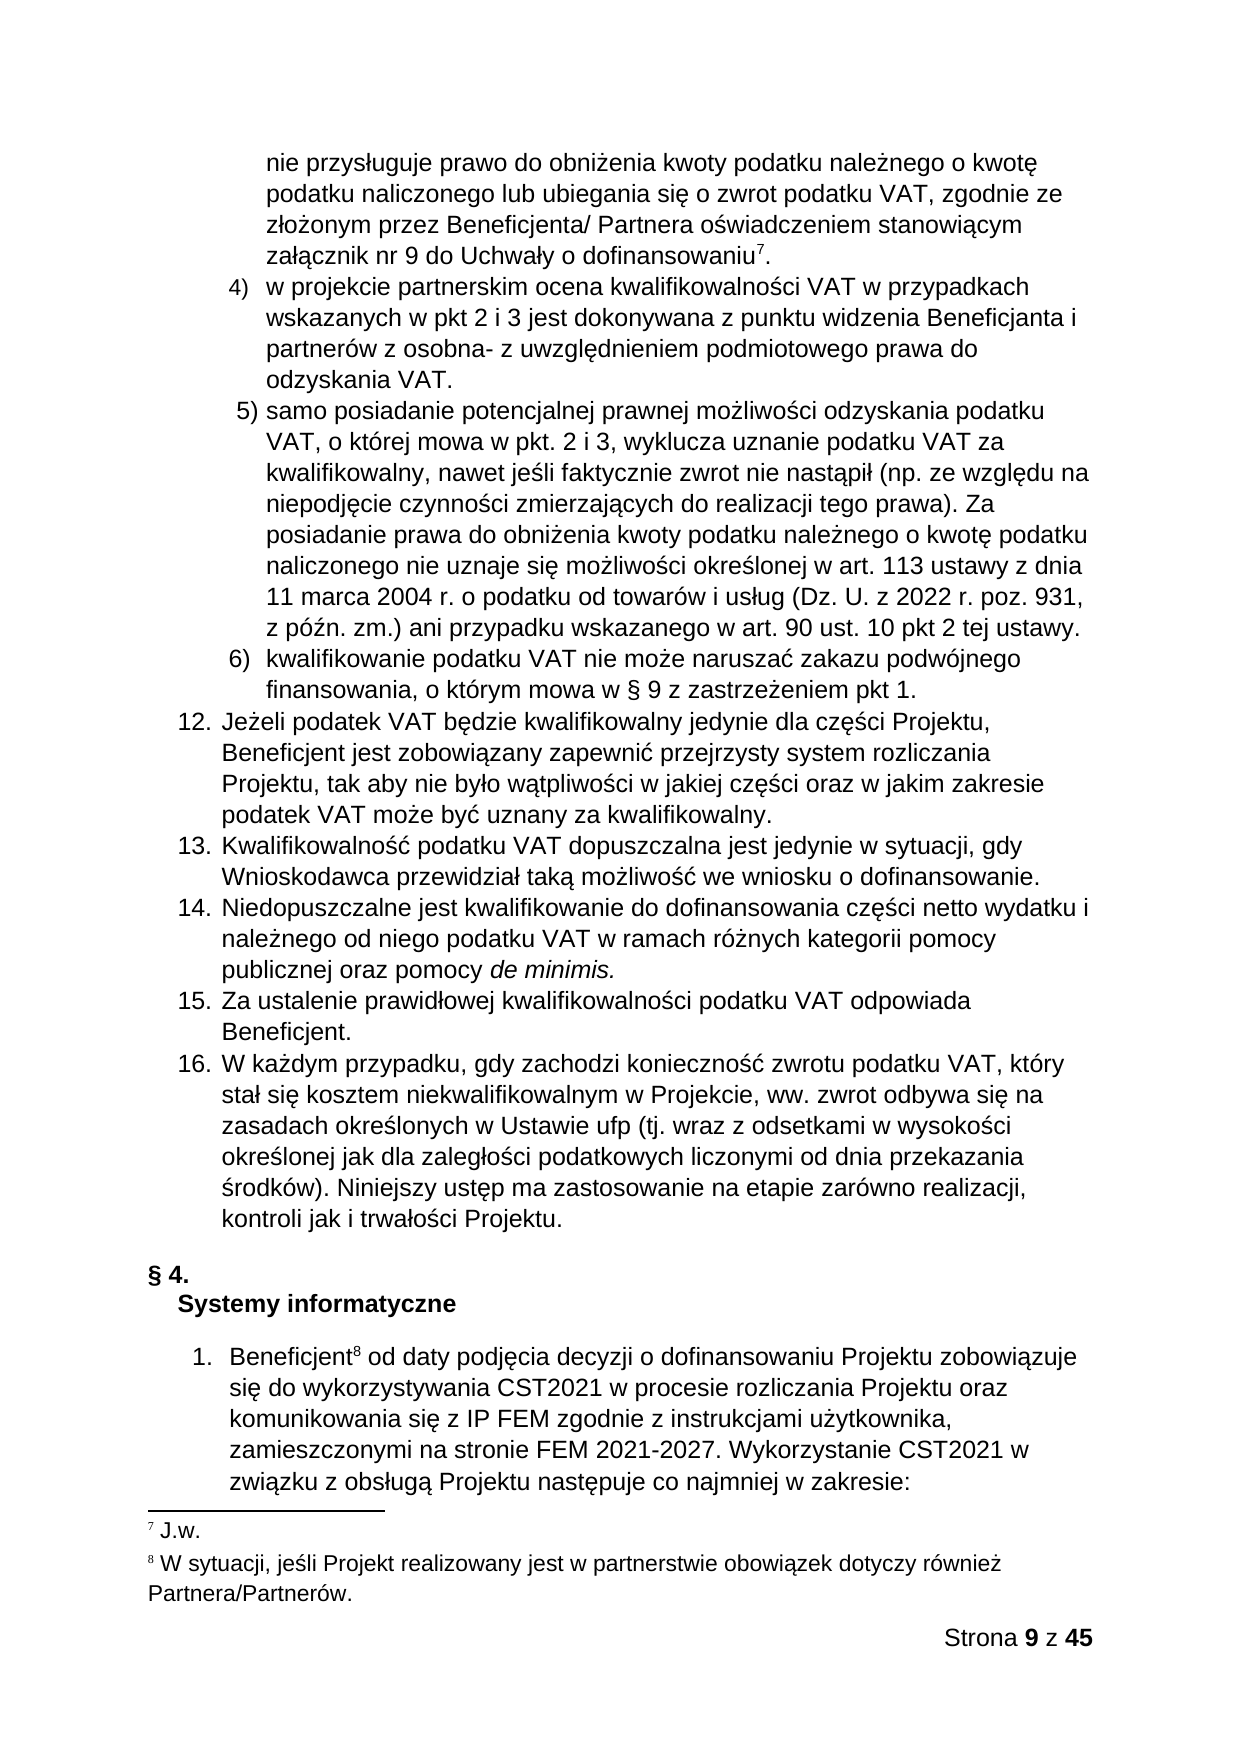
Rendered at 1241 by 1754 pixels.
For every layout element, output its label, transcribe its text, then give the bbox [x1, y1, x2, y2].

list Kwalifikowalność podatku VAT dopuszczalna jest jedynie w sytuacji, gdy Wnioskodawca przewidział taką możliwość we wniosku o dofinansowanie. [177, 831, 1093, 891]
list W każdym przypadku, gdy zachodzi konieczność zwrotu podatku VAT, który stał się kosztem niekwalifikowalnym w Projekcie, ww. zwrot odbywa się na zasadach określonych w Ustawie ufp (tj. wraz z odsetkami w wysokości określonej jak dla zaległości podatkowych liczonymi od dnia przekazania środków). Niniejszy ustęp ma zastosowanie na etapie zarówno realizacji, kontroli jak i trwałości Projektu. [177, 1048, 1093, 1233]
list samo posiadanie potencjalnej prawnej możliwości odzyskania podatku VAT, o której mowa w pkt. 2 i 3, wyklucza uznanie podatku VAT za kwalifikowalny, nawet jeśli faktycznie zwrot nie nastąpił (np. ze względu na niepodjęcie czynności zmierzających do realizacji tego prawa). Za posiadanie prawa do obniżenia kwoty podatku należnego o kwotę podatku naliczonego nie uznaje się możliwości określonej w art. 113 ustawy z dnia 11 marca 2004 r. o podatku od towarów i usług (Dz. U. z 2022 r. poz. 931, z późn. zm.) ani przypadku wskazanego w art. 90 ust. 10 pkt 2 tej ustawy. [236, 396, 1093, 642]
subtitle § 4. Systemy informatyczne [148, 1260, 1093, 1317]
list w projekcie partnerskim ocena kwalifikowalności VAT w przypadkach wskazanych w pkt 2 i 3 jest dokonywana z punktu widzenia Beneficjanta i partnerów z osobna- z uwzględnieniem podmiotowego prawa do odzyskania VAT. [228, 272, 1093, 394]
list Jeżeli podatek VAT będzie kwalifikowalny jedynie dla części Projektu, Beneficjent jest zobowiązany zapewnić przejrzysty system rozliczania Projektu, tak aby nie było wątpliwości w jakiej części oraz w jakim zakresie podatek VAT może być uznany za kwalifikowalny. [177, 707, 1093, 829]
list Za ustalenie prawidłowej kwalifikowalności podatku VAT odpowiada Beneficjent. [177, 986, 1093, 1046]
list Niedopuszczalne jest kwalifikowanie do dofinansowania części netto wydatku i należnego od niego podatku VAT w ramach różnych kategorii pomocy publicznej oraz pomocy de minimis. [177, 893, 1093, 984]
list kwalifikowanie podatku VAT nie może naruszać zakazu podwójnego finansowania, o którym mowa w § 9 z zastrzeżeniem pkt 1. [228, 644, 1093, 704]
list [236, 148, 1093, 269]
subtitle Beneficjent od daty podjęcia decyzji o dofinansowaniu Projektu zobowiązuje się do wykorzystywania CST2021 w procesie rozliczania Projektu oraz komunikowania się z IP FEM zgodnie z instrukcjami użytkownika, zamieszczonymi na stronie FEM 2021-2027. Wykorzystanie CST2021 w związku z obsługą Projektu następuje co najmniej w zakresie: [192, 1342, 1093, 1495]
